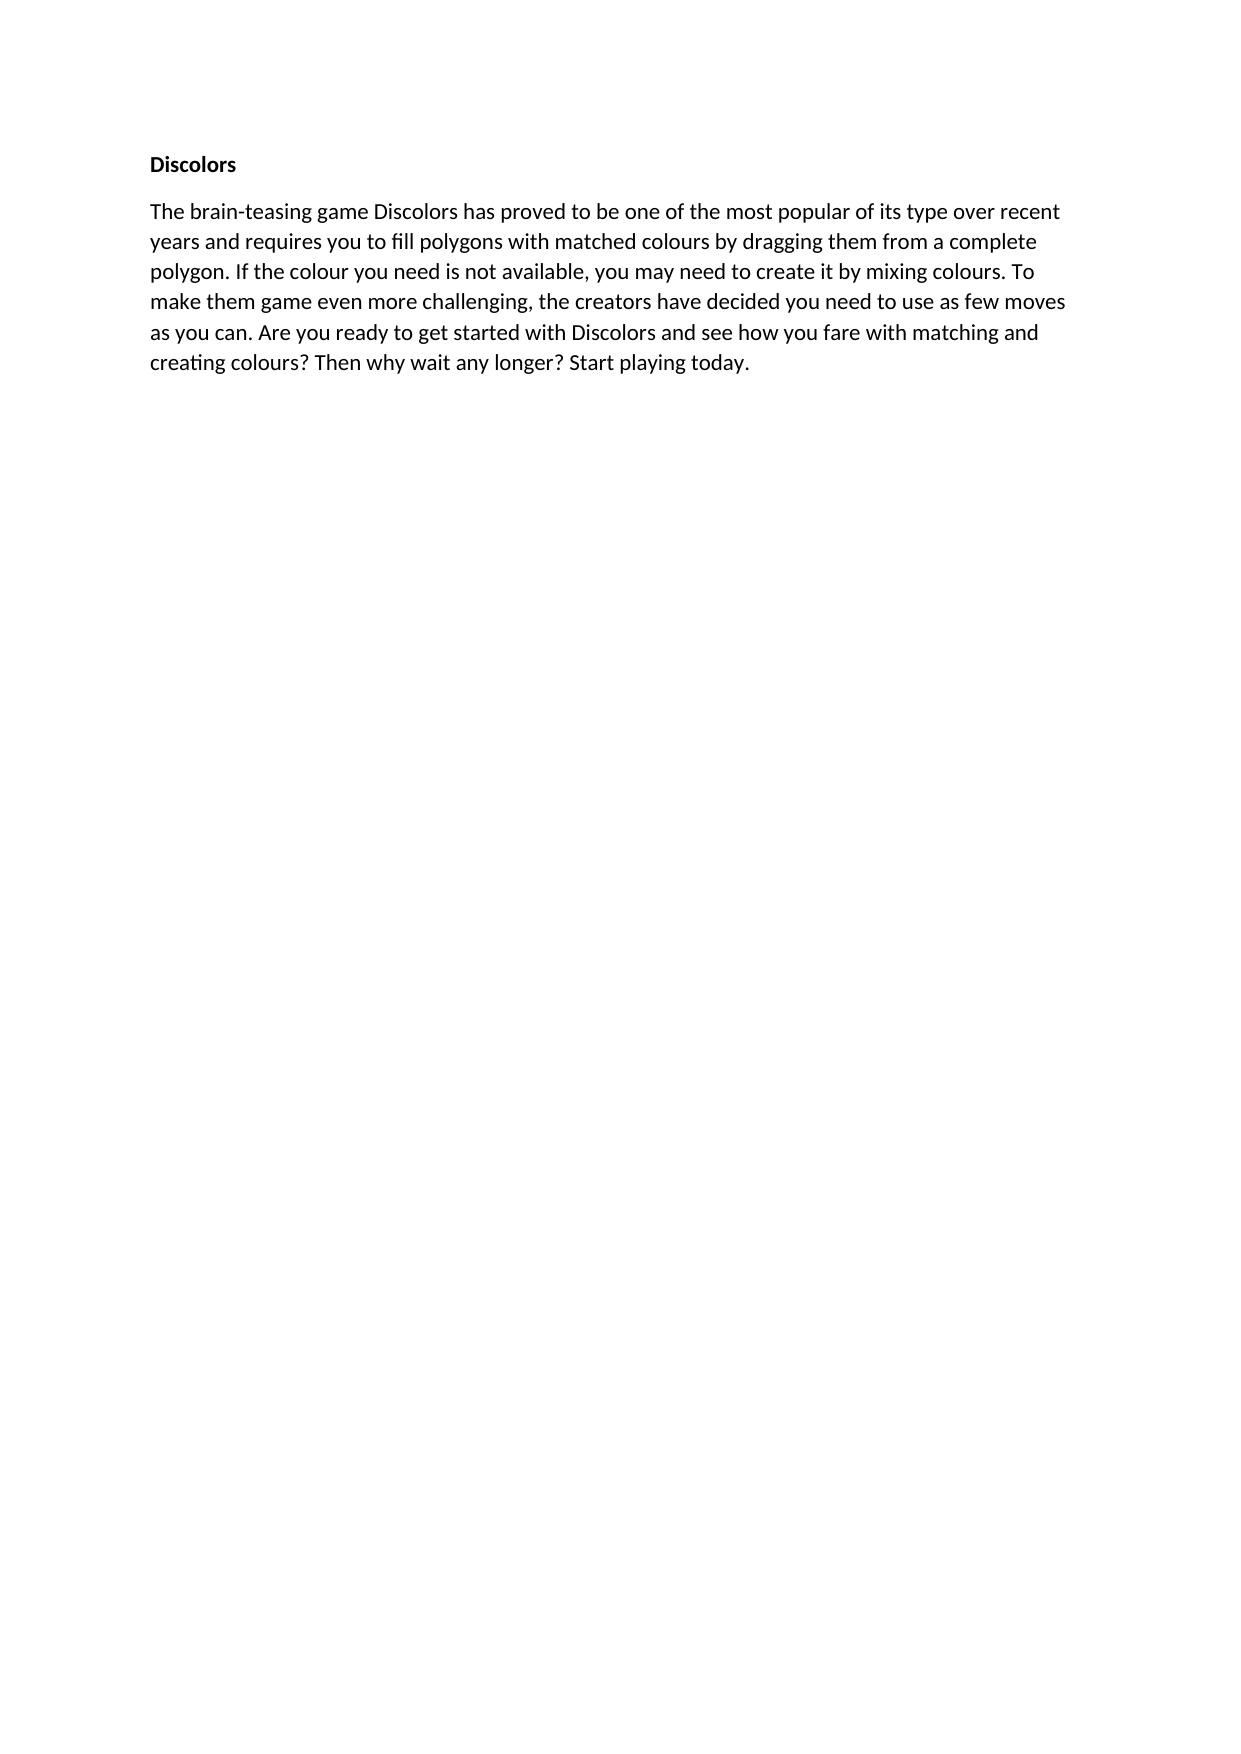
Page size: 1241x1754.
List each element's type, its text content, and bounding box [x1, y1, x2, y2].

text Discolors [150, 150, 1090, 178]
text The brain-teasing game Discolors has proved to be one of the most popular of its type over recent years and requires you to fill polygons with matched colours by dragging them from a complete polygon. If the colour you need is not available, you may need to create it by mixing colours. To make them game even more challenging, the creators have decided you need to use as few moves as you can. Are you ready to get started with Discolors and see how you fare with matching and creating colours? Then why wait any longer? Start playing today. [150, 197, 1090, 376]
